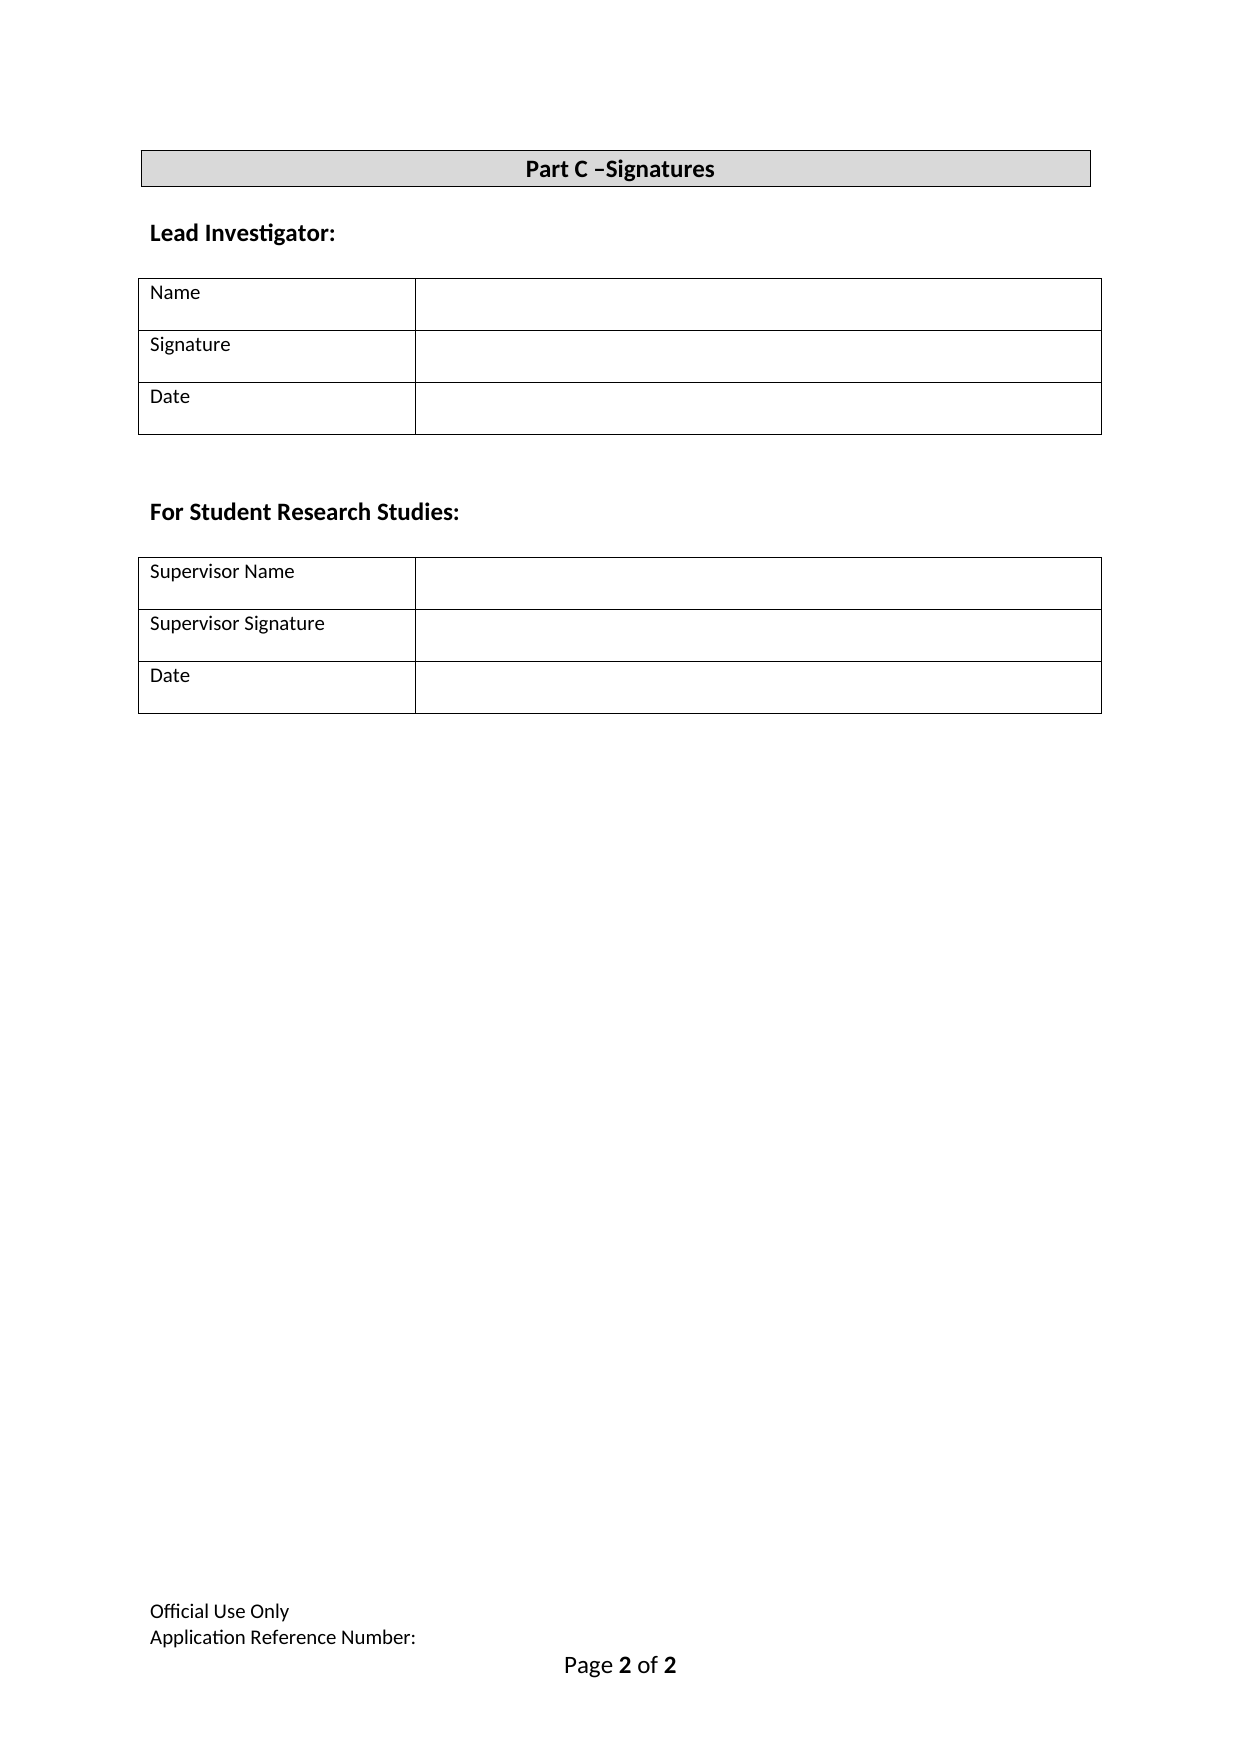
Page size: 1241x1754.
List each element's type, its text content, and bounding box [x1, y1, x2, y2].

text Lead Investigator: [150, 217, 1090, 248]
table_cell Date [139, 383, 415, 434]
table_header Name [139, 279, 415, 330]
table_header [416, 279, 1101, 330]
text Part C –Signatures [142, 151, 1090, 186]
table_cell Date [139, 662, 415, 713]
table_cell Signature [139, 331, 415, 382]
table_cell [416, 610, 1101, 661]
table_cell [416, 662, 1101, 713]
table_cell Supervisor Signature [139, 610, 415, 661]
table_header Supervisor Name [139, 558, 415, 609]
table_cell [416, 383, 1101, 434]
table_cell [416, 331, 1101, 382]
table_header [416, 558, 1101, 609]
text For Student Research Studies: [150, 496, 1090, 527]
